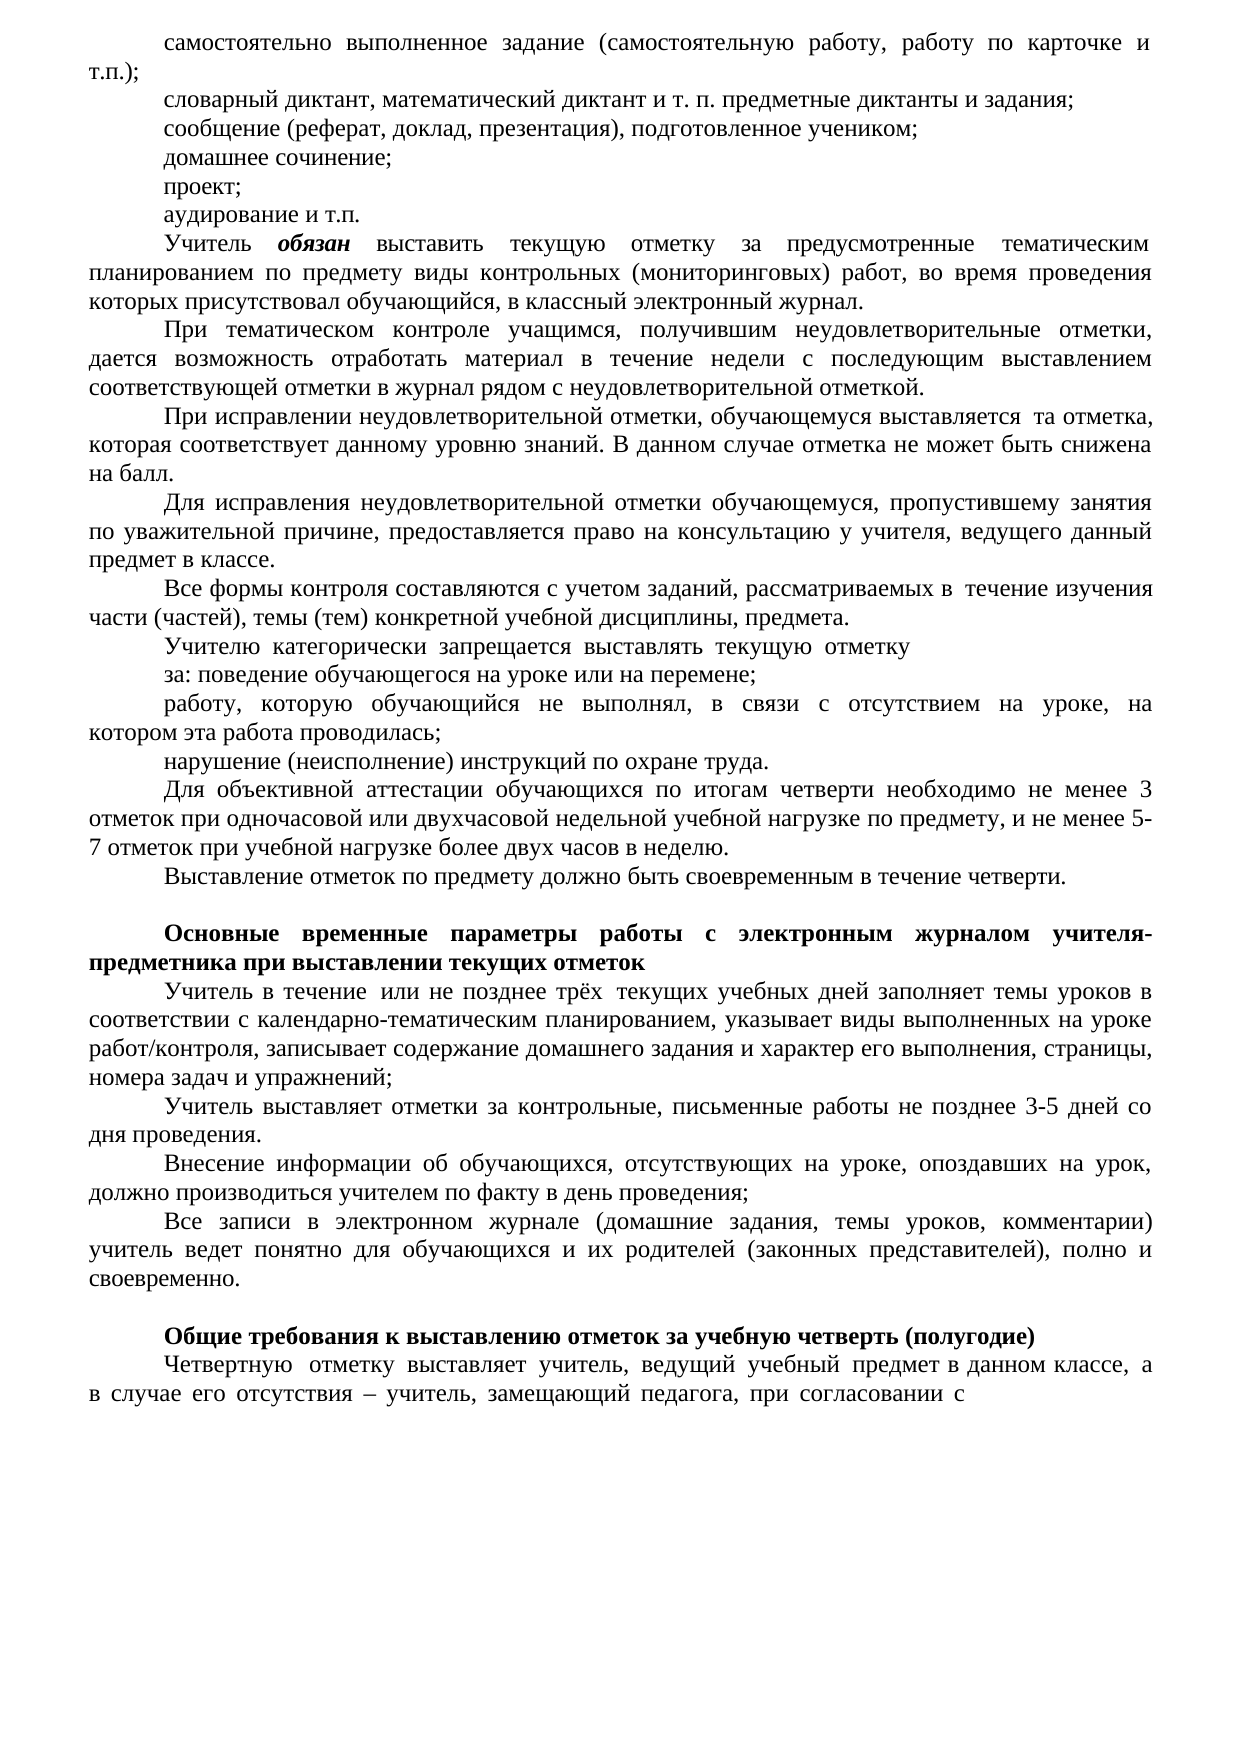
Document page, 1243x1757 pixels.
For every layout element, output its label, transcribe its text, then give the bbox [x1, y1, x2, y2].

text самостоятельно выполненное задание (самостоятельную работу, работу по карточке и [163, 27, 1198, 56]
text При тематическом контроле учащимся, получившим неудовлетворительные отметки, дается возможность отработать материал в течение недели с последующим выставлением соответствующей отметки в журнал рядом с неудовлетворительной отметкой. [88, 314, 1153, 401]
text работу, которую обучающийся не выполнял, в связи с отсутствием на уроке, на котором эта работа проводилась; [88, 688, 1153, 746]
text т.п.); [88, 56, 144, 84]
text Четвертную отметку выставляет учитель, ведущий учебный предмет в данном классе, а в случае его отсутствия – учитель, замещающий педагога, при согласовании с [88, 1349, 1153, 1407]
text Все записи в электронном журнале (домашние задания, темы уроков, комментарии) учитель ведет понятно для обучающихся и их родителей (законных представителей), полно и своевременно. [88, 1206, 1153, 1292]
text Учитель в течение или не позднее трёх текущих учебных дней заполняет темы уроков в соответствии с календарно-тематическим планированием, указывает виды выполненных на уроке работ/контроля, записывает содержание домашнего задания и характер его выполнения, страницы, номера задач и упражнений; [88, 976, 1153, 1091]
text аудирование и т.п. [163, 199, 1198, 228]
text Для исправления неудовлетворительной отметки обучающемуся, пропустившему занятия по уважительной причине, предоставляется право на консультацию у учителя, ведущего данный предмет в классе. [88, 487, 1153, 573]
text планированием по предмету виды контрольных (мониторинговых) работ, во время проведения которых присутствовал обучающийся, в классный электронный журнал. [88, 257, 1153, 314]
text домашнее сочинение; проект; [163, 142, 466, 199]
text Учитель выставляет отметки за контрольные, письменные работы не позднее 3-5 дней со дня проведения. [88, 1091, 1152, 1148]
text При исправлении неудовлетворительной отметки, обучающемуся выставляется та отметка, которая соответствует данному уровню знаний. В данном случае отметка не может быть снижена на балл. [88, 401, 1153, 487]
text словарный диктант, математический диктант и т. п. предметные диктанты и задания; сообщение (реферат, доклад, презентация), подготовленное учеником; [163, 84, 1178, 142]
text Учитель обязан выставить текущую отметку за предусмотренные тематическим [163, 228, 1198, 257]
text Общие требования к выставлению отметок за учебную четверть (полугодие) [163, 1321, 1198, 1349]
text Основные временные параметры работы с электронным журналом учителя- предметника при выставлении текущих отметок [88, 918, 1153, 976]
text нарушение (неисполнение) инструкций по охране труда. [163, 746, 1198, 774]
text Учителю категорически запрещается выставлять текущую отметку за: поведение обучающегося на уроке или на перемене; [163, 631, 911, 688]
text Внесение информации об обучающихся, отсутствующих на уроке, опоздавших на урок, должно производиться учителем по факту в день проведения; [88, 1148, 1153, 1206]
text Все формы контроля составляются с учетом заданий, рассматриваемых в течение изучения части (частей), темы (тем) конкретной учебной дисциплины, предмета. [88, 573, 1153, 631]
text Выставление отметок по предмету должно быть своевременным в течение четверти. [163, 861, 1198, 889]
text Для объективной аттестации обучающихся по итогам четверти необходимо не менее 3 отметок при одночасовой или двухчасовой недельной учебной нагрузке по предмету, и не менее 5- 7 отметок при учебной нагрузке более двух часов в неделю. [88, 774, 1153, 861]
